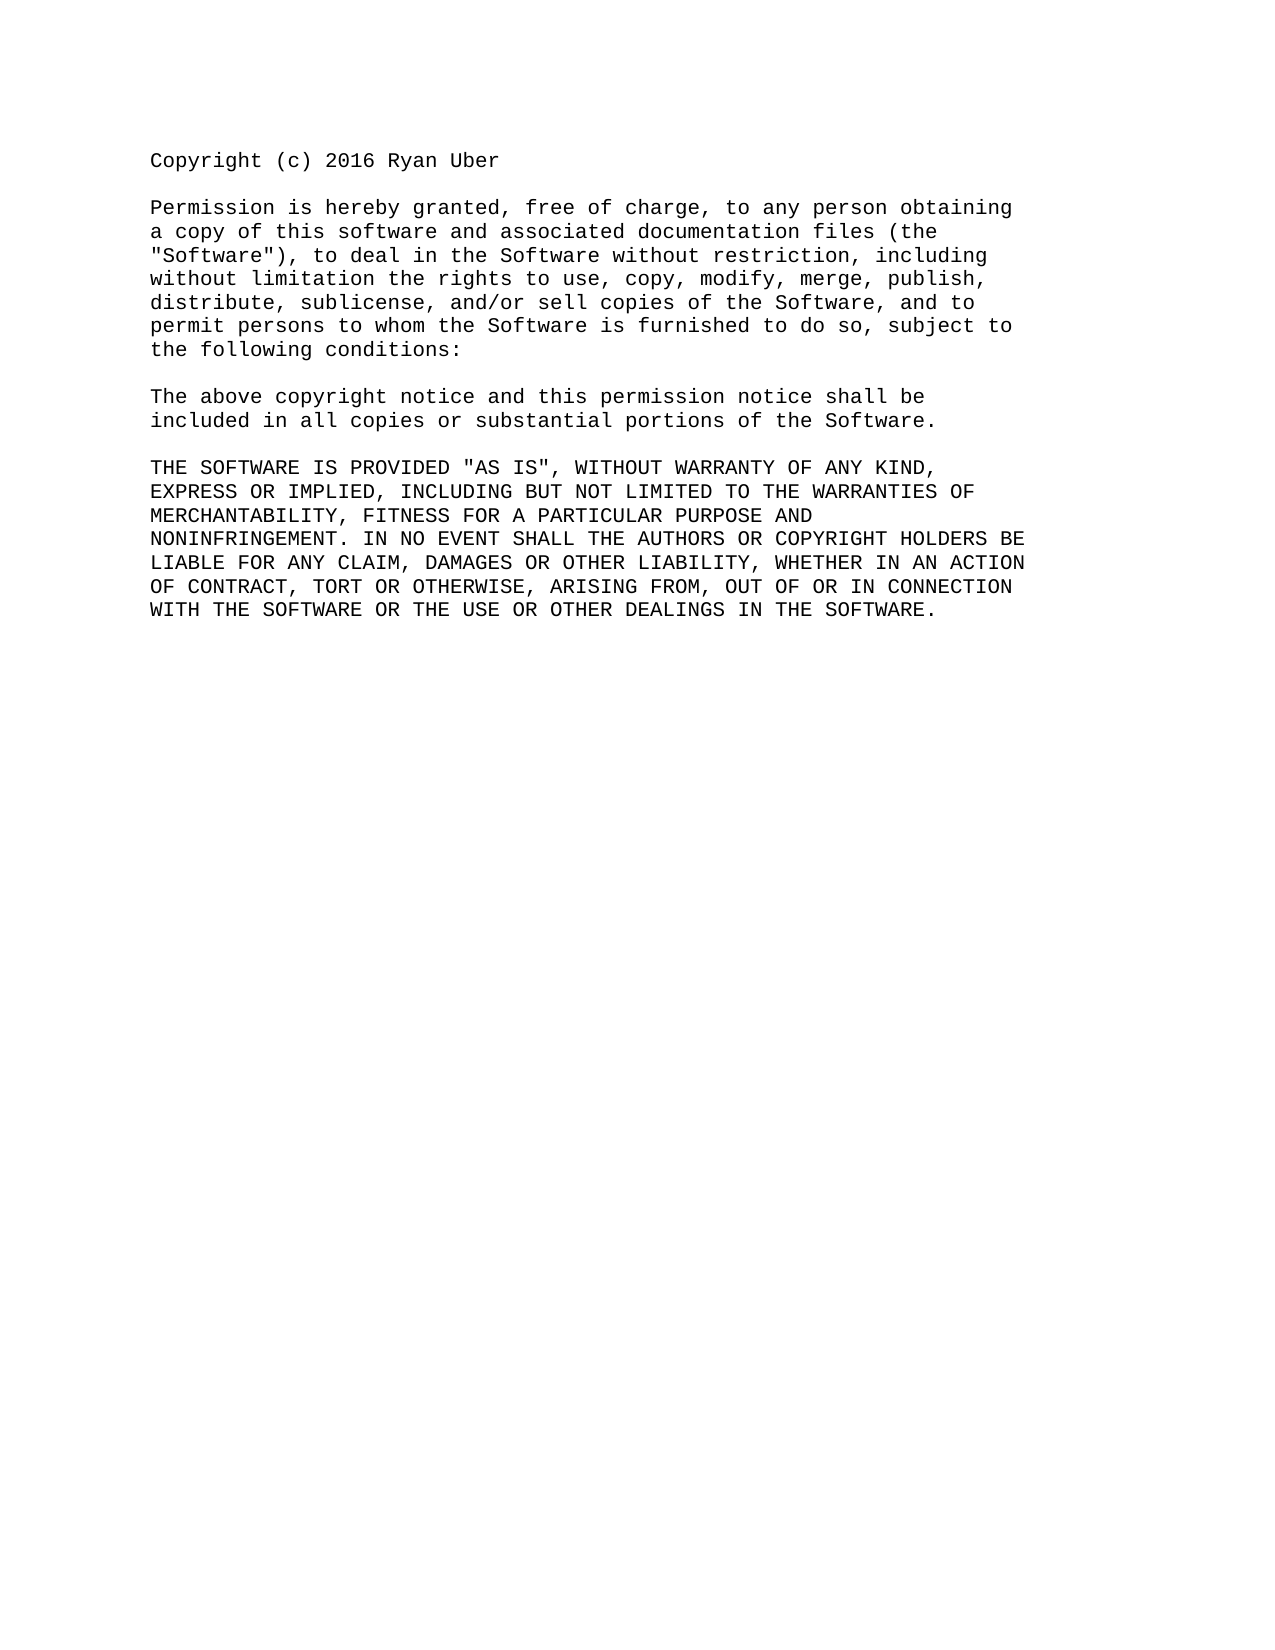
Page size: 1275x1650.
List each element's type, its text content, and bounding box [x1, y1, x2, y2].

text "Software"), to deal in the Software without restriction, including [150, 244, 1125, 268]
text permit persons to whom the Software is furnished to do so, subject to [150, 316, 1125, 339]
text without limitation the rights to use, copy, modify, merge, publish, [150, 268, 1125, 292]
text The above copyright notice and this permission notice shall be [150, 386, 1125, 410]
text OF CONTRACT, TORT OR OTHERWISE, ARISING FROM, OUT OF OR IN CONNECTION [150, 576, 1125, 599]
text EXPRESS OR IMPLIED, INCLUDING BUT NOT LIMITED TO THE WARRANTIES OF [150, 481, 1125, 505]
text a copy of this software and associated documentation files (the [150, 221, 1125, 244]
text Permission is hereby granted, free of charge, to any person obtaining [150, 197, 1125, 221]
text LIABLE FOR ANY CLAIM, DAMAGES OR OTHER LIABILITY, WHETHER IN AN ACTION [150, 552, 1125, 576]
text WITH THE SOFTWARE OR THE USE OR OTHER DEALINGS IN THE SOFTWARE. [150, 599, 1125, 623]
text distribute, sublicense, and/or sell copies of the Software, and to [150, 292, 1125, 316]
text Copyright (c) 2016 Ryan Uber [150, 150, 1125, 174]
text MERCHANTABILITY, FITNESS FOR A PARTICULAR PURPOSE AND [150, 505, 1125, 528]
text included in all copies or substantial portions of the Software. [150, 410, 1125, 434]
text NONINFRINGEMENT. IN NO EVENT SHALL THE AUTHORS OR COPYRIGHT HOLDERS BE [150, 528, 1125, 552]
text THE SOFTWARE IS PROVIDED "AS IS", WITHOUT WARRANTY OF ANY KIND, [150, 457, 1125, 481]
text the following conditions: [150, 339, 1125, 363]
